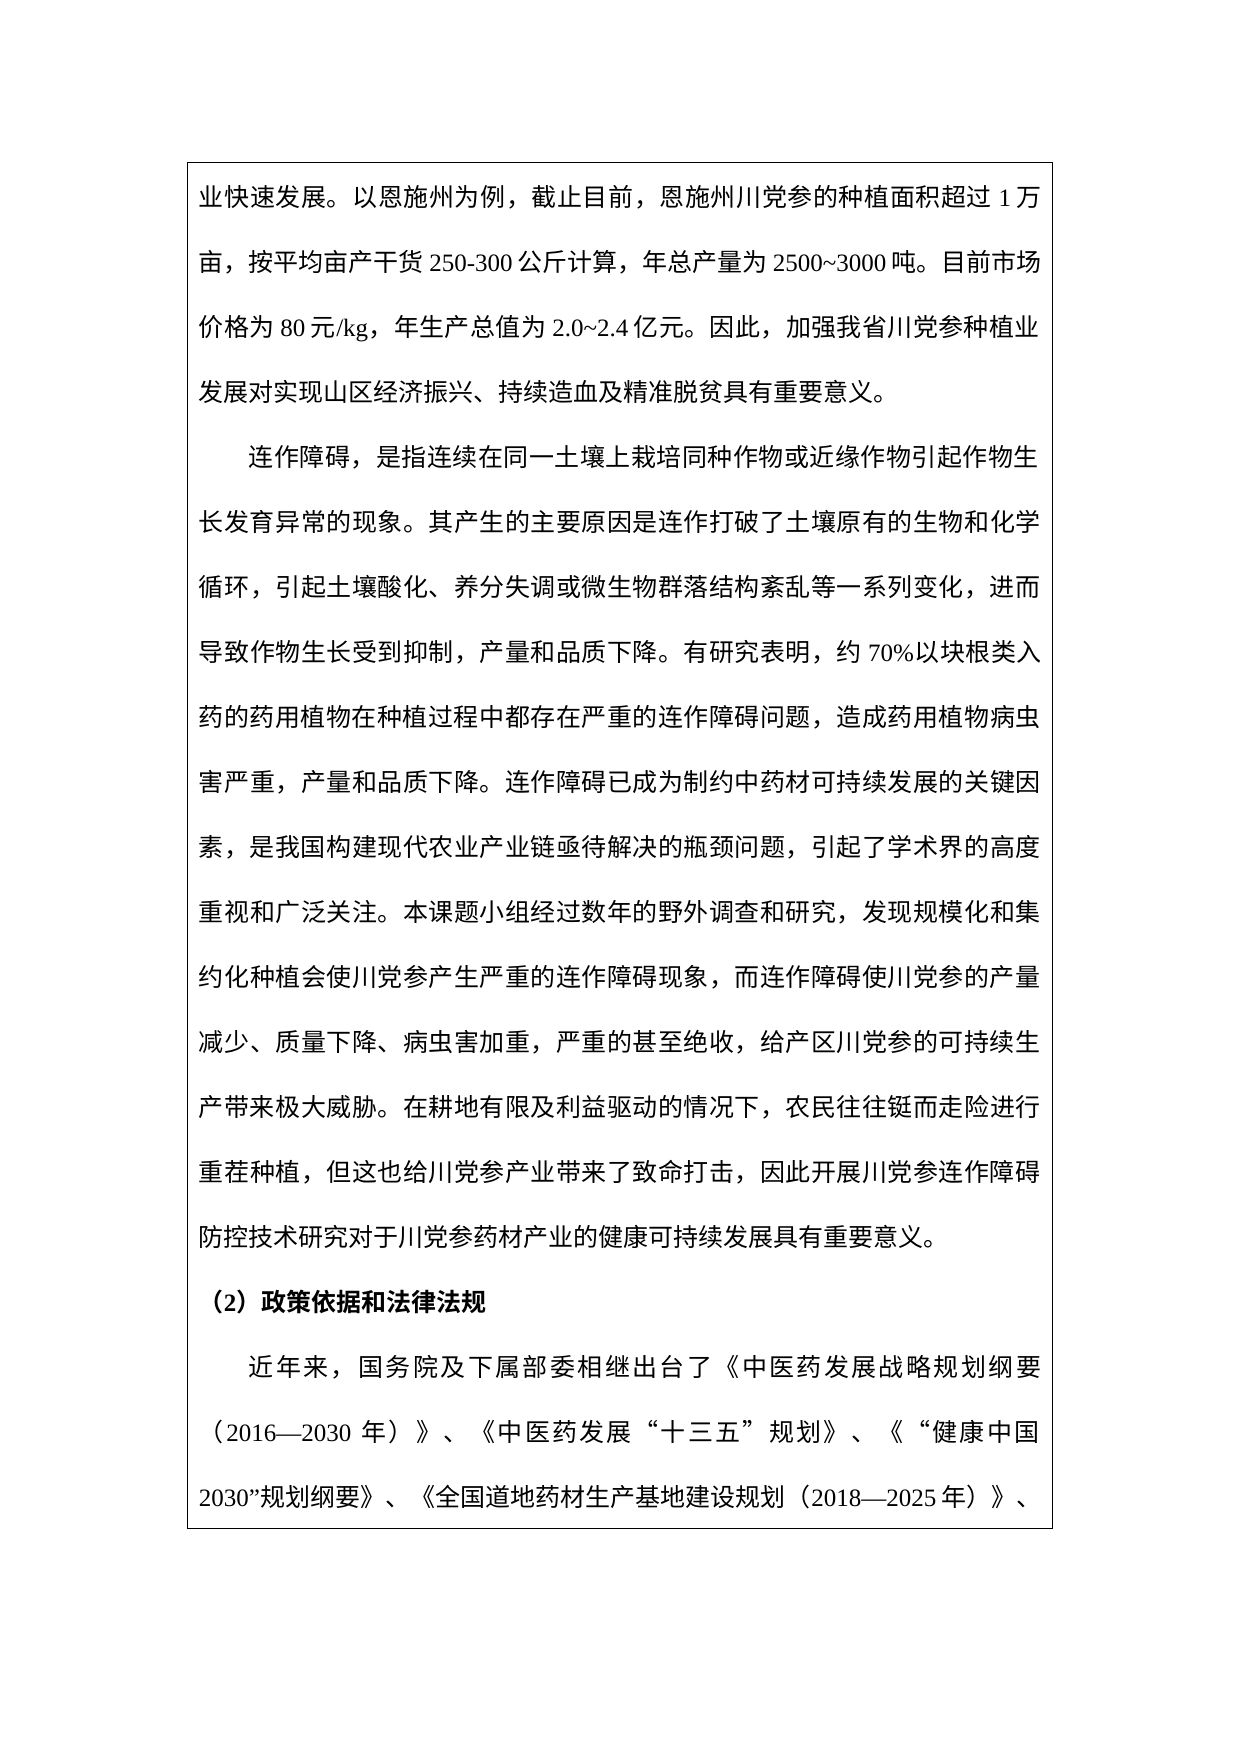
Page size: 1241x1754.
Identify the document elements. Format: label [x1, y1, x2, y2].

table_cell [188, 163, 1052, 1528]
